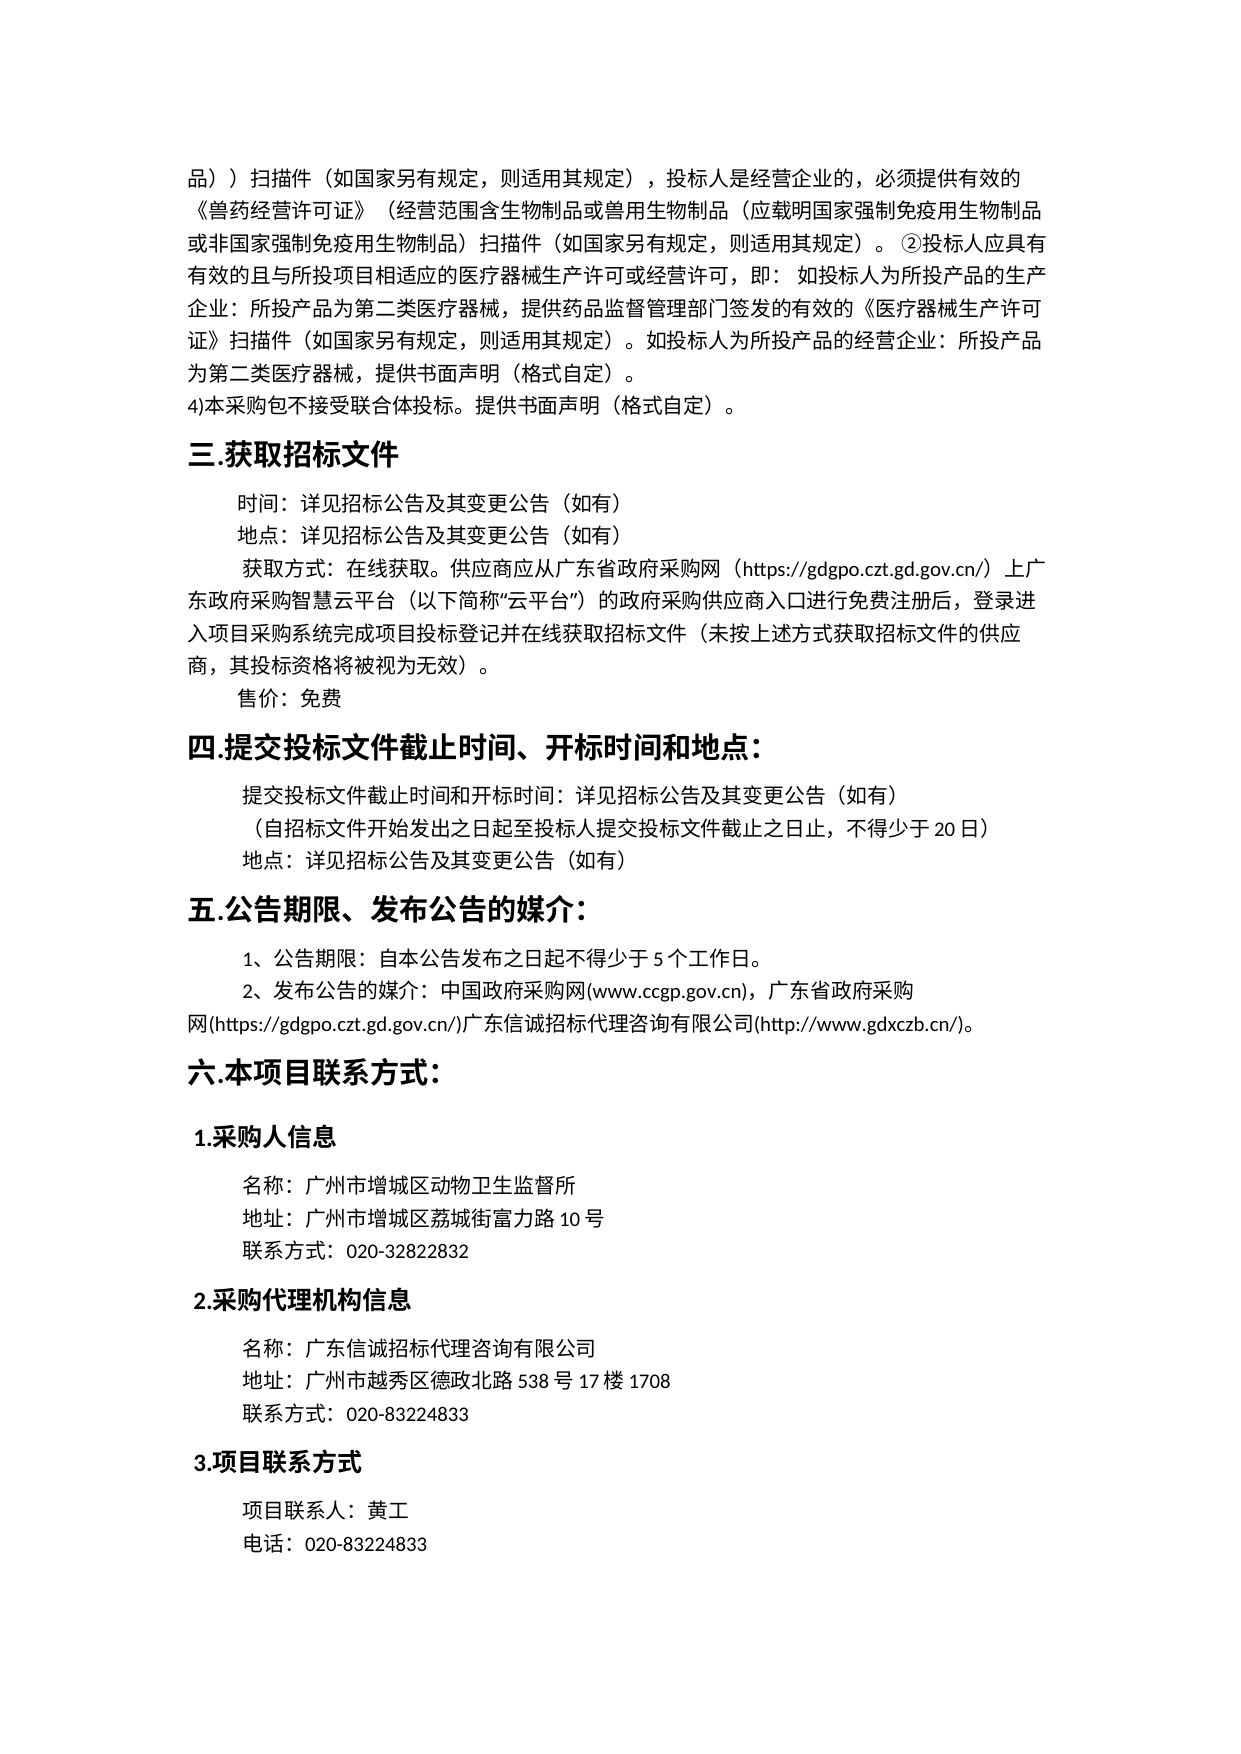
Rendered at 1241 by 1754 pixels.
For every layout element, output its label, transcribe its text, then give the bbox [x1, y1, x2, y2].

text 获取方式：在线获取。供应商应从广东省政府采购网（https://gdgpo.czt.gd.gov.cn/）上广东政府采购智慧云平台（以下简称“云平台”）的政府采购供应商入口进行免费注册后，登录进入项目采购系统完成项目投标登记并在线获取招标文件（未按上述方式获取招标文件的供应商，其投标资格将被视为无效）。 [187, 552, 1053, 682]
text 售价：免费 [187, 682, 1053, 714]
text 电话：020-83224833 [187, 1527, 1053, 1559]
text 提交投标文件截止时间和开标时间：详见招标公告及其变更公告（如有） [187, 779, 1053, 812]
text 4)本采购包不接受联合体投标。提供书面声明（格式自定）。 [187, 389, 1053, 422]
text 2.采购代理机构信息 [187, 1267, 1053, 1332]
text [187, 162, 1053, 389]
text 1.采购人信息 [187, 1104, 1053, 1169]
text 联系方式：020-32822832 [187, 1234, 1053, 1267]
text 2、发布公告的媒介：中国政府采购网(www.ccgp.gov.cn)，广东省政府采购网(https://gdgpo.czt.gd.gov.cn/)广东信诚招标代理咨询有限公司(http://www.gdxczb.cn/)。 [187, 974, 1053, 1039]
text 项目联系人：黄工 [187, 1494, 1053, 1527]
text 地点：详见招标公告及其变更公告（如有） [187, 519, 1053, 552]
text 时间：详见招标公告及其变更公告（如有） [187, 487, 1053, 519]
text 五.公告期限、发布公告的媒介： [187, 877, 1053, 942]
text 名称：广东信诚招标代理咨询有限公司 [187, 1332, 1053, 1364]
text 地址：广州市越秀区德政北路538号17楼1708 [187, 1364, 1053, 1397]
text （自招标文件开始发出之日起至投标人提交投标文件截止之日止，不得少于20日） [187, 812, 1053, 844]
text 名称：广州市增城区动物卫生监督所 [187, 1169, 1053, 1202]
text 1、公告期限：自本公告发布之日起不得少于5个工作日。 [187, 942, 1053, 974]
text 三.获取招标文件 [187, 422, 1053, 487]
text 3.项目联系方式 [187, 1429, 1053, 1494]
text 联系方式：020-83224833 [187, 1397, 1053, 1429]
text 地址：广州市增城区荔城街富力路10号 [187, 1202, 1053, 1234]
text 六.本项目联系方式： [187, 1039, 1053, 1104]
text 地点：详见招标公告及其变更公告（如有） [187, 844, 1053, 877]
text 四.提交投标文件截止时间、开标时间和地点： [187, 714, 1053, 779]
